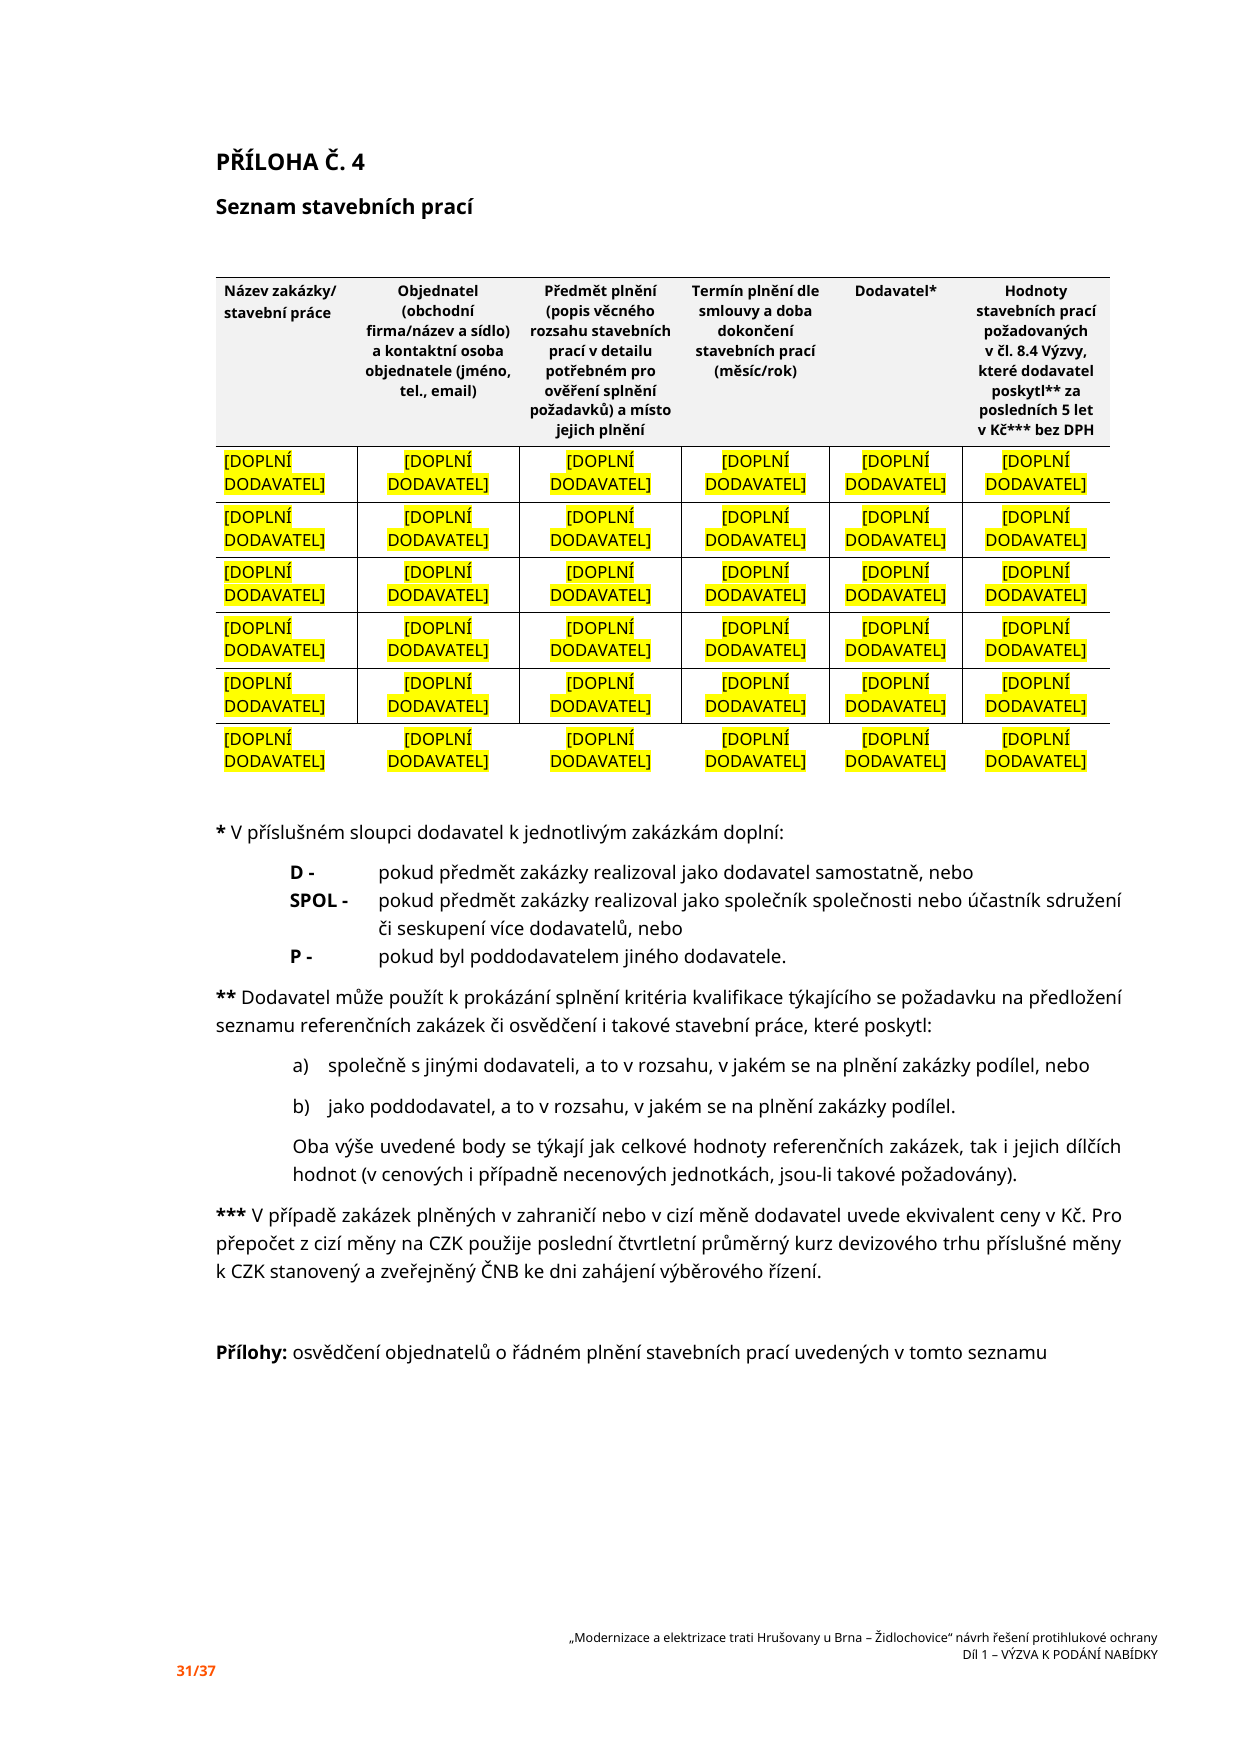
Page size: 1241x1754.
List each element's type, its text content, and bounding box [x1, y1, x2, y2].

text Seznam stavebních prací [216, 192, 1122, 221]
table_cell [DOPLNÍ DODAVATEL] [358, 613, 519, 668]
table_cell [DOPLNÍ DODAVATEL] [216, 558, 357, 612]
table_cell [DOPLNÍ DODAVATEL] [357, 724, 519, 778]
table_cell [DOPLNÍ DODAVATEL] [682, 724, 829, 778]
text SPOL - pokud předmět zakázky realizoval jako společník společnosti nebo účastník sdružení či seskupení více dodavatelů, nebo [289, 887, 1122, 941]
table_cell [DOPLNÍ DODAVATEL] [682, 669, 829, 723]
table_cell [DOPLNÍ DODAVATEL] [520, 503, 681, 557]
table_cell [DOPLNÍ DODAVATEL] [520, 613, 681, 668]
table_cell [DOPLNÍ DODAVATEL] [682, 558, 829, 612]
table_cell [DOPLNÍ DODAVATEL] [520, 447, 681, 501]
table_cell [DOPLNÍ DODAVATEL] [963, 613, 1110, 668]
table_cell [DOPLNÍ DODAVATEL] [963, 447, 1110, 501]
table_cell [DOPLNÍ DODAVATEL] [358, 447, 519, 501]
table_cell [DOPLNÍ DODAVATEL] [682, 447, 829, 501]
table_cell [DOPLNÍ DODAVATEL] [216, 447, 357, 501]
table_cell [DOPLNÍ DODAVATEL] [830, 613, 962, 668]
text D - pokud předmět zakázky realizoval jako dodavatel samostatně, nebo [289, 859, 1122, 885]
table_cell [DOPLNÍ DODAVATEL] [682, 503, 829, 557]
text ** Dodavatel může použít k prokázání splnění kritéria kvalifikace týkajícího se požadavku na předložení seznamu referenčních zakázek či osvědčení i takové stavební práce, které poskytl: [216, 984, 1122, 1038]
table_cell [DOPLNÍ DODAVATEL] [216, 724, 357, 778]
table_cell [DOPLNÍ DODAVATEL] [682, 613, 829, 668]
text * V příslušném sloupci dodavatel k jednotlivým zakázkám doplní: [216, 819, 1122, 844]
text jako poddodavatel, a to v rozsahu, v jakém se na plnění zakázky podílel. [292, 1093, 1122, 1119]
text *** V případě zakázek plněných v zahraničí nebo v cizí měně dodavatel uvede ekvivalent ceny v Kč. Pro přepočet z cizí měny na CZK použije poslední čtvrtletní průměrný kurz devizového trhu příslušné měny k CZK stanovený a zveřejněný ČNB ke dni zahájení výběrového řízení. [216, 1202, 1122, 1284]
table_cell [DOPLNÍ DODAVATEL] [358, 503, 519, 557]
text Přílohy: osvědčení objednatelů o řádném plnění stavebních prací uvedených v tomto seznamu [216, 1339, 1122, 1365]
table_cell [DOPLNÍ DODAVATEL] [963, 669, 1110, 723]
text Příloha č. 4 [216, 146, 1122, 177]
table_header Název zakázky/ stavební práce [216, 278, 357, 446]
table_cell [DOPLNÍ DODAVATEL] [216, 503, 357, 557]
table_header Dodavatel* [829, 278, 962, 446]
table_cell [DOPLNÍ DODAVATEL] [830, 558, 962, 612]
table_cell [DOPLNÍ DODAVATEL] [830, 503, 962, 557]
table_header Objednatel (obchodní firma/název a sídlo) a kontaktní osoba objednatele (jméno, tel., email) [357, 278, 519, 446]
table_header Termín plnění dle smlouvy a doba dokončení stavebních prací (měsíc/rok) [682, 278, 829, 446]
table_cell [DOPLNÍ DODAVATEL] [962, 724, 1110, 778]
table_cell [DOPLNÍ DODAVATEL] [520, 558, 681, 612]
table_cell [DOPLNÍ DODAVATEL] [358, 669, 519, 723]
table_header Předmět plnění (popis věcného rozsahu stavebních prací v detailu potřebném pro ověření splnění požadavků) a místo jejich plnění [519, 278, 682, 446]
table_cell [DOPLNÍ DODAVATEL] [830, 447, 962, 501]
table_cell [DOPLNÍ DODAVATEL] [216, 613, 357, 668]
text P - pokud byl poddodavatelem jiného dodavatele. [289, 943, 1122, 969]
table_cell [DOPLNÍ DODAVATEL] [963, 558, 1110, 612]
list Oba výše uvedené body se týkají jak celkové hodnoty referenčních zakázek, tak i jejich dílčích hodnot (v cenových i případně necenových jednotkách, jsou-li takové požadovány). [292, 1134, 1122, 1187]
table_cell [DOPLNÍ DODAVATEL] [358, 558, 519, 612]
table_cell [DOPLNÍ DODAVATEL] [520, 669, 681, 723]
table_cell [DOPLNÍ DODAVATEL] [519, 724, 682, 778]
table_cell [DOPLNÍ DODAVATEL] [829, 724, 962, 778]
table_cell [DOPLNÍ DODAVATEL] [830, 669, 962, 723]
table_cell [DOPLNÍ DODAVATEL] [216, 669, 357, 723]
table_header Hodnoty stavebních prací požadovaných v čl. 8.4 Výzvy, které dodavatel poskytl** za posledních 5 let v Kč*** bez DPH [962, 278, 1110, 446]
list společně s jinými dodavateli, a to v rozsahu, v jakém se na plnění zakázky podílel, nebo [292, 1053, 1122, 1078]
table_cell [DOPLNÍ DODAVATEL] [963, 503, 1110, 557]
